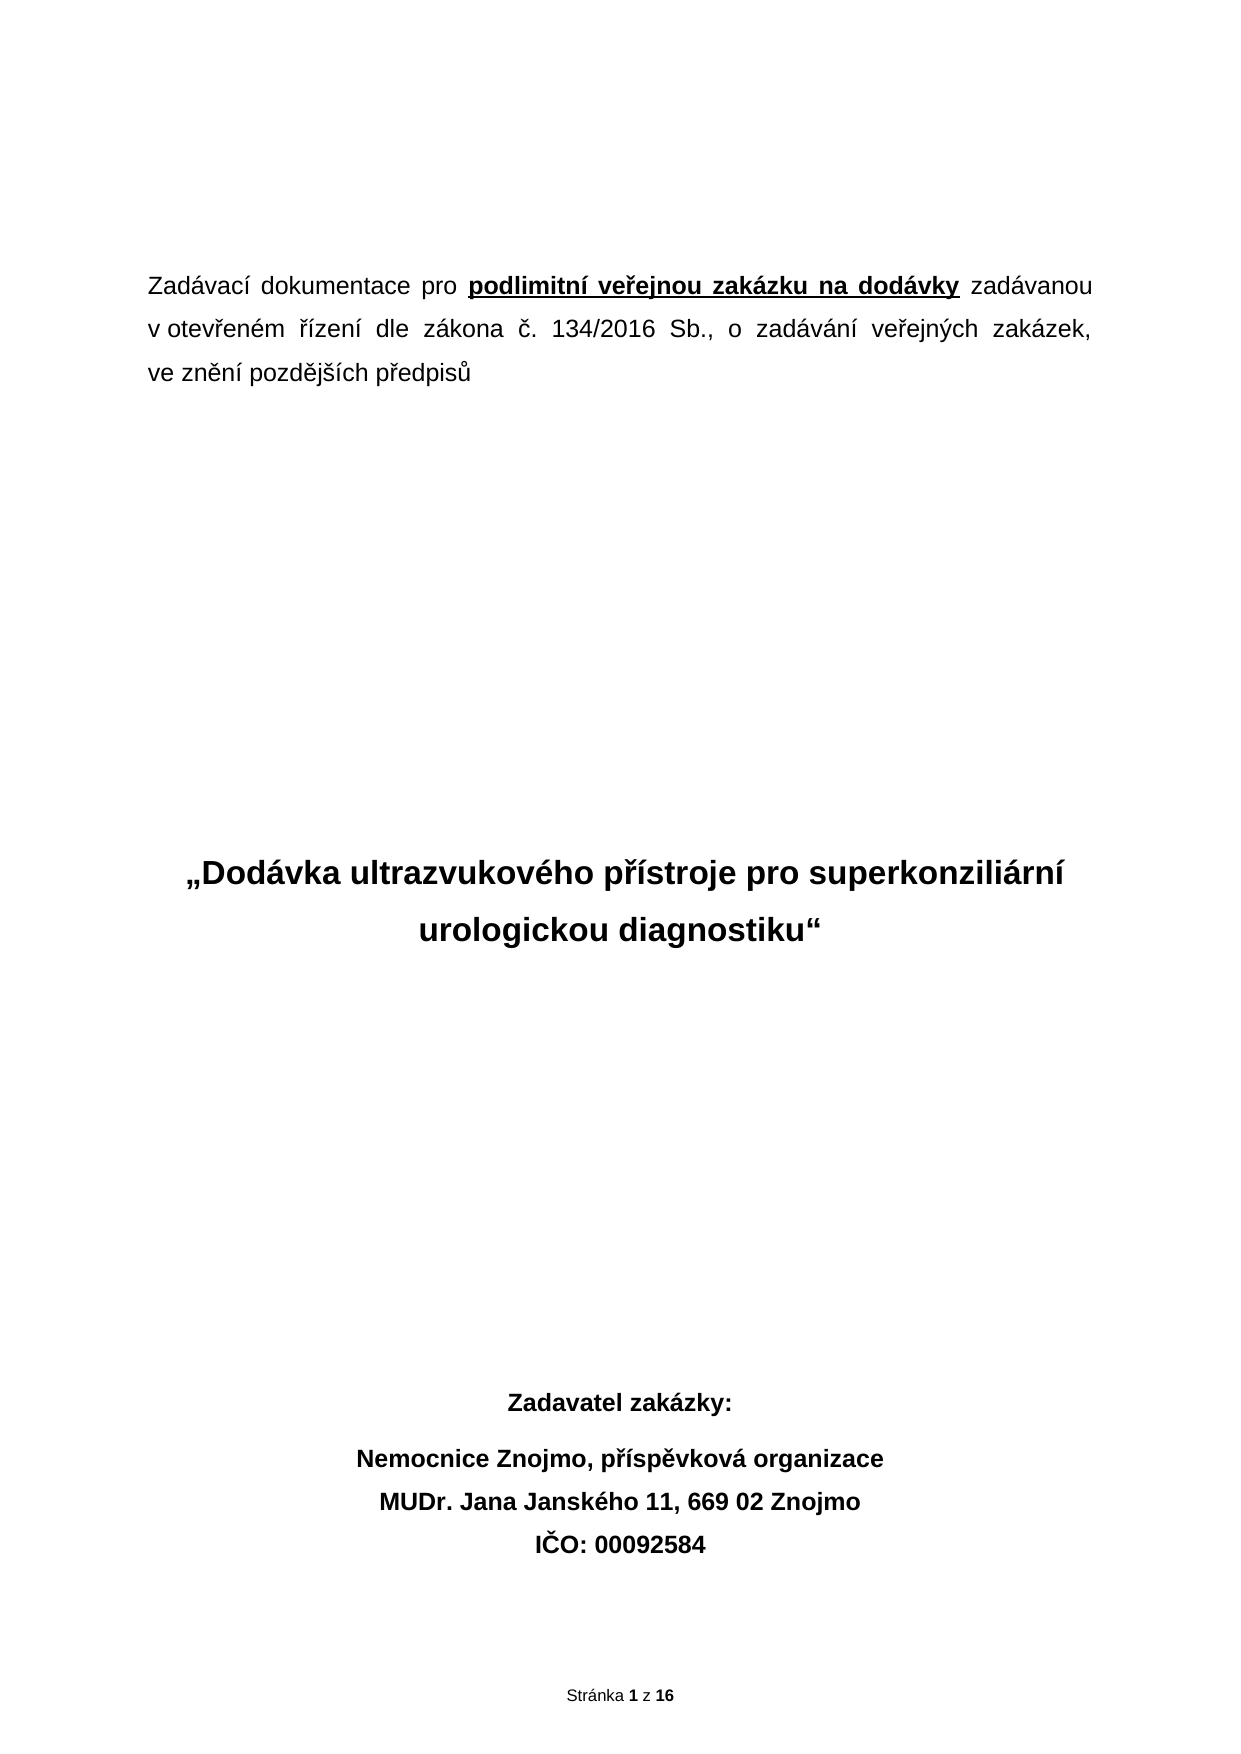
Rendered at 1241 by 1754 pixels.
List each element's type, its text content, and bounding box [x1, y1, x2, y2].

text MUDr. Jana Janského 11, 669 02 Znojmo [148, 1487, 1093, 1516]
text „Dodávka ultrazvukového přístroje pro superkonziliární urologickou diagnostiku“ [148, 853, 1093, 949]
text Zadávací dokumentace pro podlimitní veřejnou zakázku na dodávky zadávanou v otevřeném řízení dle zákona č. 134/2016 Sb., o zadávání veřejných zakázek, ve znění pozdějších předpisů [148, 271, 1093, 386]
text Zadavatel zakázky: [148, 1388, 1093, 1417]
text IČO: 00092584 [148, 1530, 1093, 1559]
text Nemocnice Znojmo, příspěvková organizace [148, 1444, 1093, 1472]
